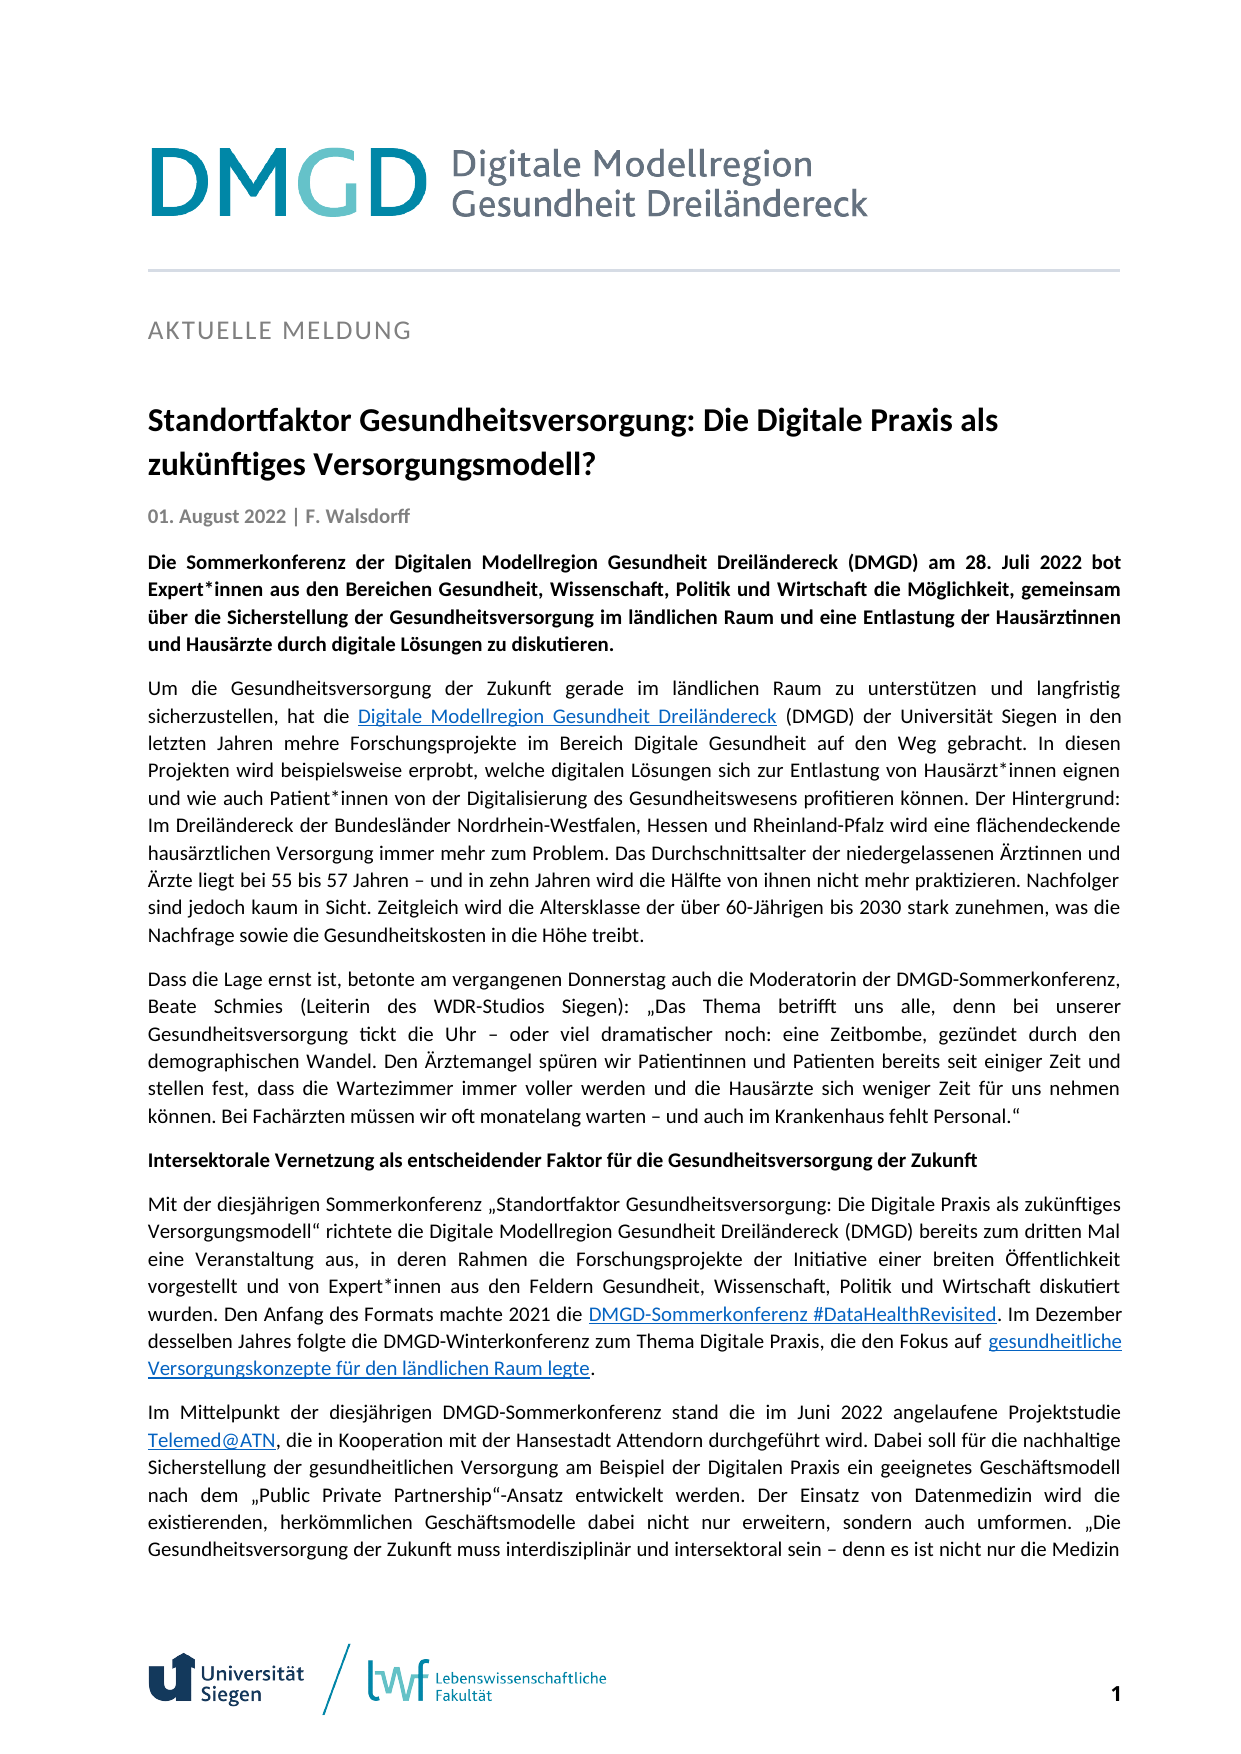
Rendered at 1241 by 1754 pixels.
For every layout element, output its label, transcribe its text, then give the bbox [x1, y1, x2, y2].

text Standortfaktor Gesundheitsversorgung: Die Digitale Praxis als zukünftiges Versorgungsmodell? [148, 399, 1122, 483]
text Mit der diesjährigen Sommerkonferenz „Standortfaktor Gesundheitsversorgung: Die Digitale Praxis als zukünftiges Versorgungsmodell“ richtete die Digitale Modellregion Gesundheit Dreiländereck (DMGD) bereits zum dritten Mal eine Veranstaltung aus, in deren Rahmen die Forschungsprojekte der Initiative einer breiten Öffentlichkeit vorgestellt und von Expert*innen aus den Feldern Gesundheit, Wissenschaft, Politik und Wirtschaft diskutiert wurden. Den Anfang des Formats machte 2021 die DMGD-Sommerkonferenz #DataHealthRevisited. Im Dezember desselben Jahres folgte die DMGD-Winterkonferenz zum Thema Digitale Praxis, die den Fokus auf gesundheitliche Versorgungskonzepte für den ländlichen Raum legte. [148, 1191, 1122, 1381]
text Intersektorale Vernetzung als entscheidender Faktor für die Gesundheitsversorgung der Zukunft [148, 1147, 1122, 1172]
text Die Sommerkonferenz der Digitalen Modellregion Gesundheit Dreiländereck (DMGD) am 28. Juli 2022 bot Expert*innen aus den Bereichen Gesundheit, Wissenschaft, Politik und Wirtschaft die Möglichkeit, gemeinsam über die Sicherstellung der Gesundheitsversorgung im ländlichen Raum und eine Entlastung der Hausärztinnen und Hausärzte durch digitale Lösungen zu diskutieren. [148, 549, 1122, 657]
picture [133, 1631, 624, 1731]
text Um die Gesundheitsversorgung der Zukunft gerade im ländlichen Raum zu unterstützen und langfristig sicherzustellen, hat die Digitale Modellregion Gesundheit Dreiländereck (DMGD) der Universität Siegen in den letzten Jahren mehre Forschungsprojekte im Bereich Digitale Gesundheit auf den Weg gebracht. In diesen Projekten wird beispielsweise erprobt, welche digitalen Lösungen sich zur Entlastung von Hausärzt*innen eignen und wie auch Patient*innen von der Digitalisierung des Gesundheitswesens profitieren können. Der Hintergrund: Im Dreiländereck der Bundesländer Nordrhein-Westfalen, Hessen und Rheinland-Pfalz wird eine flächendeckende hausärztlichen Versorgung immer mehr zum Problem. Das Durchschnittsalter der niedergelassenen Ärztinnen und Ärzte liegt bei 55 bis 57 Jahren – und in zehn Jahren wird die Hälfte von ihnen nicht mehr praktizieren. Nachfolger sind jedoch kaum in Sicht. Zeitgleich wird die Altersklasse der über 60-Jährigen bis 2030 stark zunehmen, was die Nachfrage sowie die Gesundheitskosten in die Höhe treibt. [148, 675, 1122, 947]
text Dass die Lage ernst ist, betonte am vergangenen Donnerstag auch die Moderatorin der DMGD-Sommerkonferenz, Beate Schmies (Leiterin des WDR-Studios Siegen): „Das Thema betrifft uns alle, denn bei unserer Gesundheitsversorgung tickt die Uhr – oder viel dramatischer noch: eine Zeitbombe, gezündet durch den demographischen Wandel. Den Ärztemangel spüren wir Patientinnen und Patienten bereits seit einiger Zeit und stellen fest, dass die Wartezimmer immer voller werden und die Hausärzte sich weniger Zeit für uns nehmen können. Bei Fachärzten müssen wir oft monatelang warten – und auch im Krankenhaus fehlt Personal.“ [148, 966, 1122, 1128]
picture [103, 93, 920, 261]
text 01. August 2022 | F. Walsdorff [148, 503, 1122, 529]
